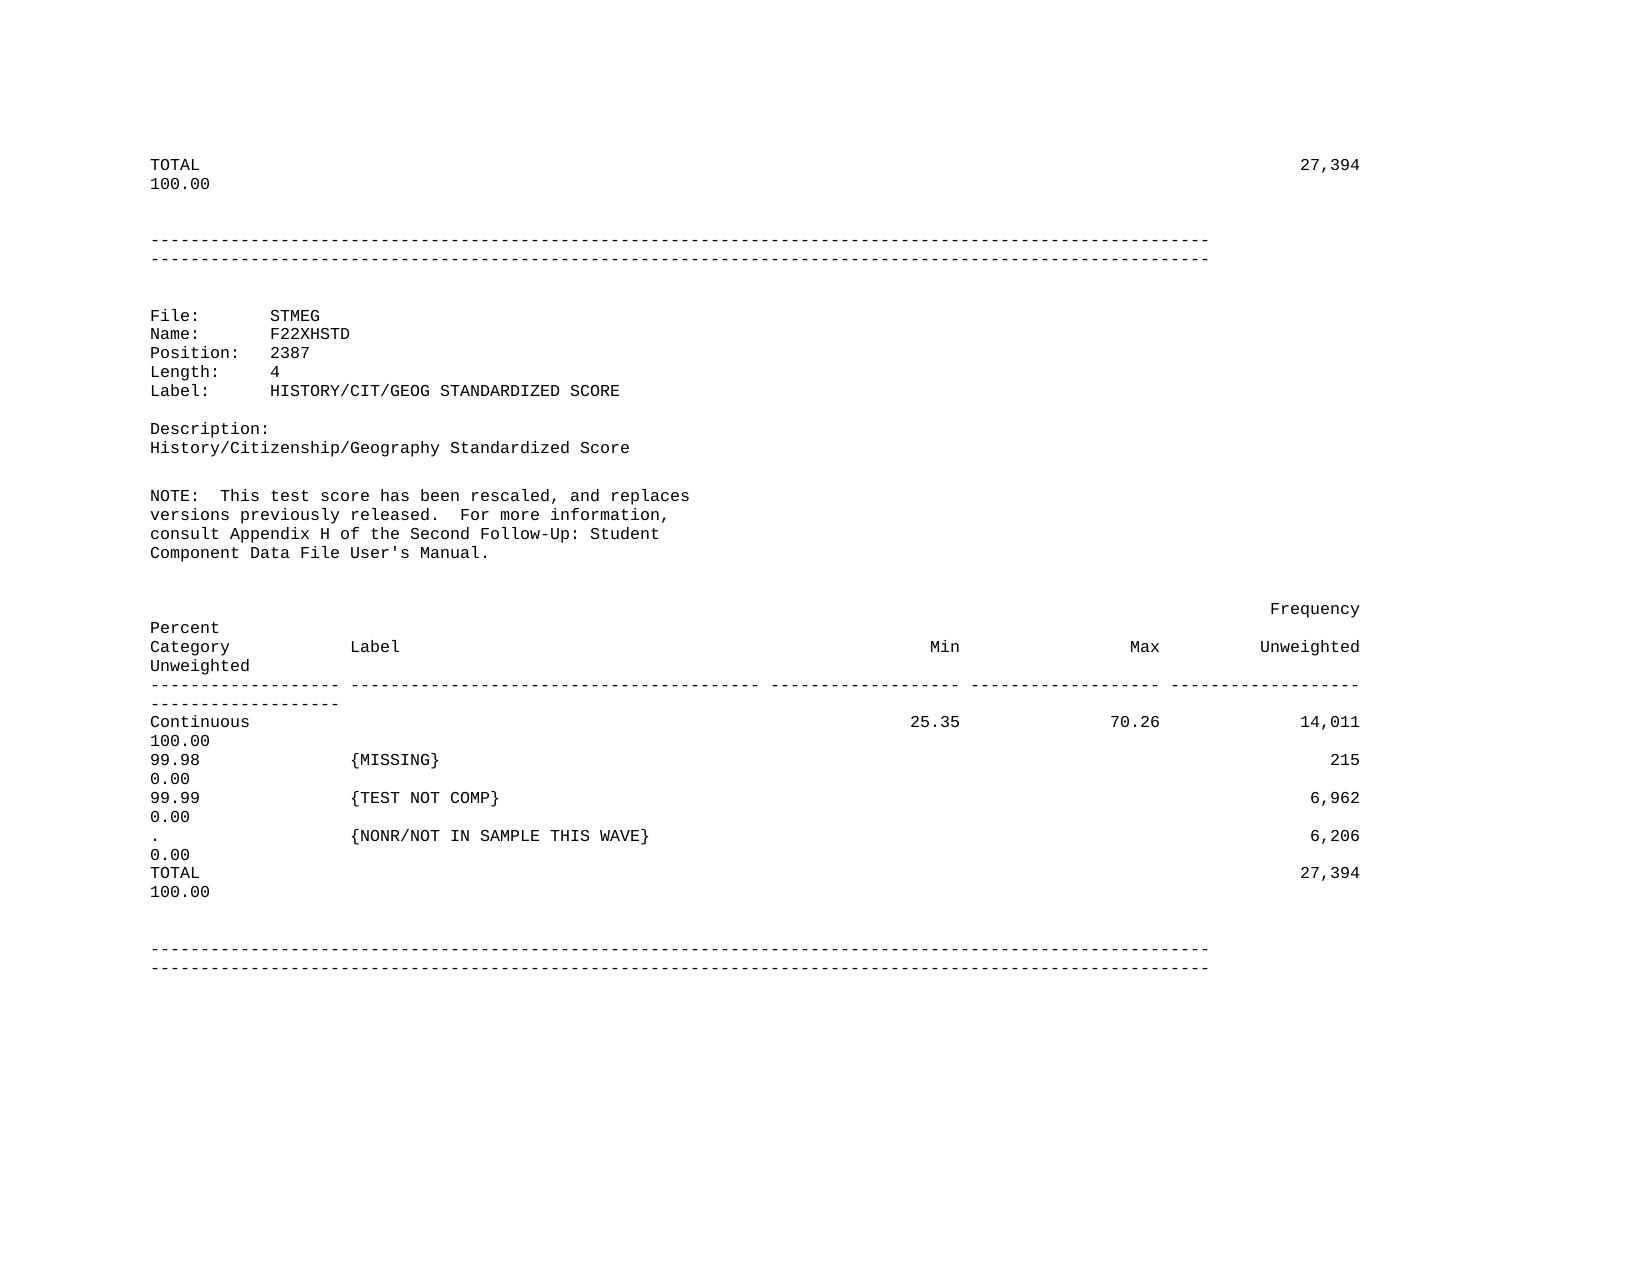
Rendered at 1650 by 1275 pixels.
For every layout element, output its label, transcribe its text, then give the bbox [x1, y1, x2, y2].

text Label: HISTORY/CIT/GEOG STANDARDIZED SCORE [150, 383, 1500, 401]
text TOTAL 27,394 100.00 [150, 156, 1500, 194]
text versions previously released. For more information, [150, 507, 1500, 526]
text Continuous 25.35 70.26 14,011 100.00 [150, 714, 1500, 752]
text ------------------- ----------------------------------------- ------------------- ------------------- ------------------- ------------------- [150, 676, 1500, 714]
text Frequency Percent [150, 601, 1500, 639]
text History/Citizenship/Geography Standardized Score [150, 439, 1500, 458]
text 99.99 {TEST NOT COMP} 6,962 0.00 [150, 789, 1500, 827]
text consult Appendix H of the Second Follow-Up: Student [150, 526, 1500, 544]
text 99.98 {MISSING} 215 0.00 [150, 752, 1500, 789]
text Description: [150, 420, 1500, 439]
text . {NONR/NOT IN SAMPLE THIS WAVE} 6,206 0.00 [150, 827, 1500, 865]
text ---------------------------------------------------------------------------------------------------------- [150, 251, 1500, 269]
text TOTAL 27,394 100.00 [150, 865, 1500, 903]
text Category Label Min Max Unweighted Unweighted [150, 639, 1500, 676]
text File: STMEG [150, 307, 1500, 326]
text Position: 2387 [150, 345, 1500, 364]
text ---------------------------------------------------------------------------------------------------------- [150, 232, 1500, 251]
text Length: 4 [150, 364, 1500, 383]
text NOTE: This test score has been rescaled, and replaces [150, 488, 1500, 507]
text Name: F22XHSTD [150, 326, 1500, 345]
text ---------------------------------------------------------------------------------------------------------- [150, 959, 1500, 978]
text Component Data File User's Manual. [150, 544, 1500, 563]
text ---------------------------------------------------------------------------------------------------------- [150, 940, 1500, 959]
